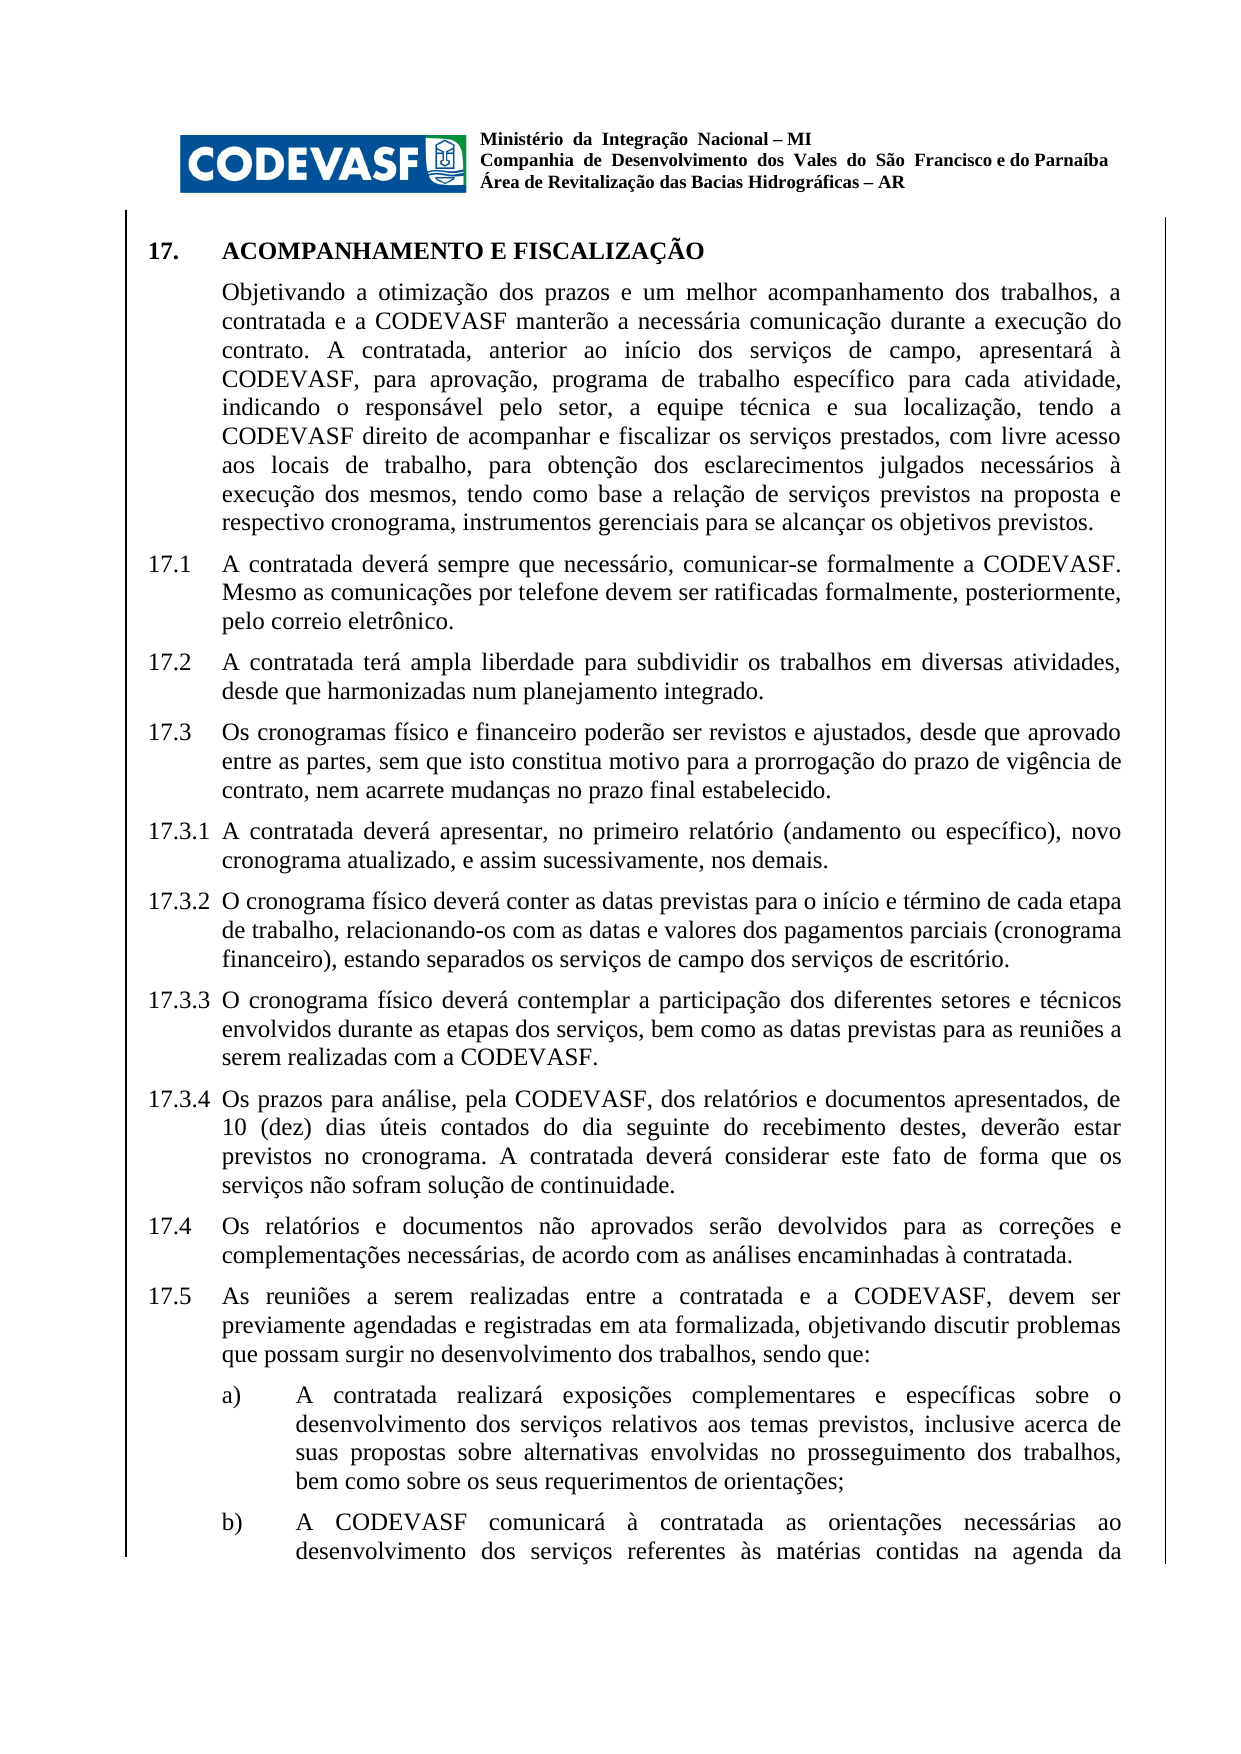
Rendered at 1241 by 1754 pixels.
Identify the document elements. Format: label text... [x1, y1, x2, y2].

list Os relatórios e documentos não aprovados serão devolvidos para as correções e complementações necessárias, de acordo com as análises encaminhadas à contratada. [148, 1211, 1122, 1269]
list Os cronogramas físico e financeiro poderão ser revistos e ajustados, desde que aprovado entre as partes, sem que isto constitua motivo para a prorrogação do prazo de vigência de contrato, nem acarrete mudanças no prazo final estabelecido. [148, 717, 1122, 804]
list ACOMPANHAMENTO E FISCALIZAÇÃO [148, 236, 1122, 265]
list Os prazos para análise, pela CODEVASF, dos relatórios e documentos apresentados, de 10 (dez) dias úteis contados do dia seguinte do recebimento destes, deverão estar previstos no cronograma. A contratada deverá considerar este fato de forma que os serviços não sofram solução de continuidade. [148, 1084, 1122, 1199]
list O cronograma físico deverá contemplar a participação dos diferentes setores e técnicos envolvidos durante as etapas dos serviços, bem como as datas previstas para as reuniões a serem realizadas com a CODEVASF. [148, 985, 1122, 1071]
picture [180, 135, 467, 193]
list A contratada deverá apresentar, no primeiro relatório (andamento ou específico), novo cronograma atualizado, e assim sucessivamente, nos demais. [148, 816, 1122, 874]
text Objetivando a otimização dos prazos e um melhor acompanhamento dos trabalhos, a contratada e a CODEVASF manterão a necessária comunicação durante a execução do contrato. A contratada, anterior ao início dos serviços de campo, apresentará à CODEVASF, para aprovação, programa de trabalho específico para cada atividade, indicando o responsável pelo setor, a equipe técnica e sua localização, tendo a CODEVASF direito de acompanhar e fiscalizar os serviços prestados, com livre acesso aos locais de trabalho, para obtenção dos esclarecimentos julgados necessários à execução dos mesmos, tendo como base a relação de serviços previstos na proposta e respectivo cronograma, instrumentos gerenciais para se alcançar os objetivos previstos. [222, 277, 1122, 536]
list A contratada terá ampla liberdade para subdividir os trabalhos em diversas atividades, desde que harmonizadas num planejamento integrado. [148, 647, 1122, 705]
list A contratada realizará exposições complementares e específicas sobre o desenvolvimento dos serviços relativos aos temas previstos, inclusive acerca de suas propostas sobre alternativas envolvidas no prosseguimento dos trabalhos, bem como sobre os seus requerimentos de orientações; [222, 1380, 1122, 1495]
list A contratada deverá sempre que necessário, comunicar-se formalmente a CODEVASF. Mesmo as comunicações por telefone devem ser ratificadas formalmente, posteriormente, pelo correio eletrônico. [148, 549, 1122, 635]
list As reuniões a serem realizadas entre a contratada e a CODEVASF, devem ser previamente agendadas e registradas em ata formalizada, objetivando discutir problemas que possam surgir no desenvolvimento dos trabalhos, sendo que: [148, 1281, 1122, 1367]
list O cronograma físico deverá conter as datas previstas para o início e término de cada etapa de trabalho, relacionando-os com as datas e valores dos pagamentos parciais (cronograma financeiro), estando separados os serviços de campo dos serviços de escritório. [148, 886, 1122, 972]
